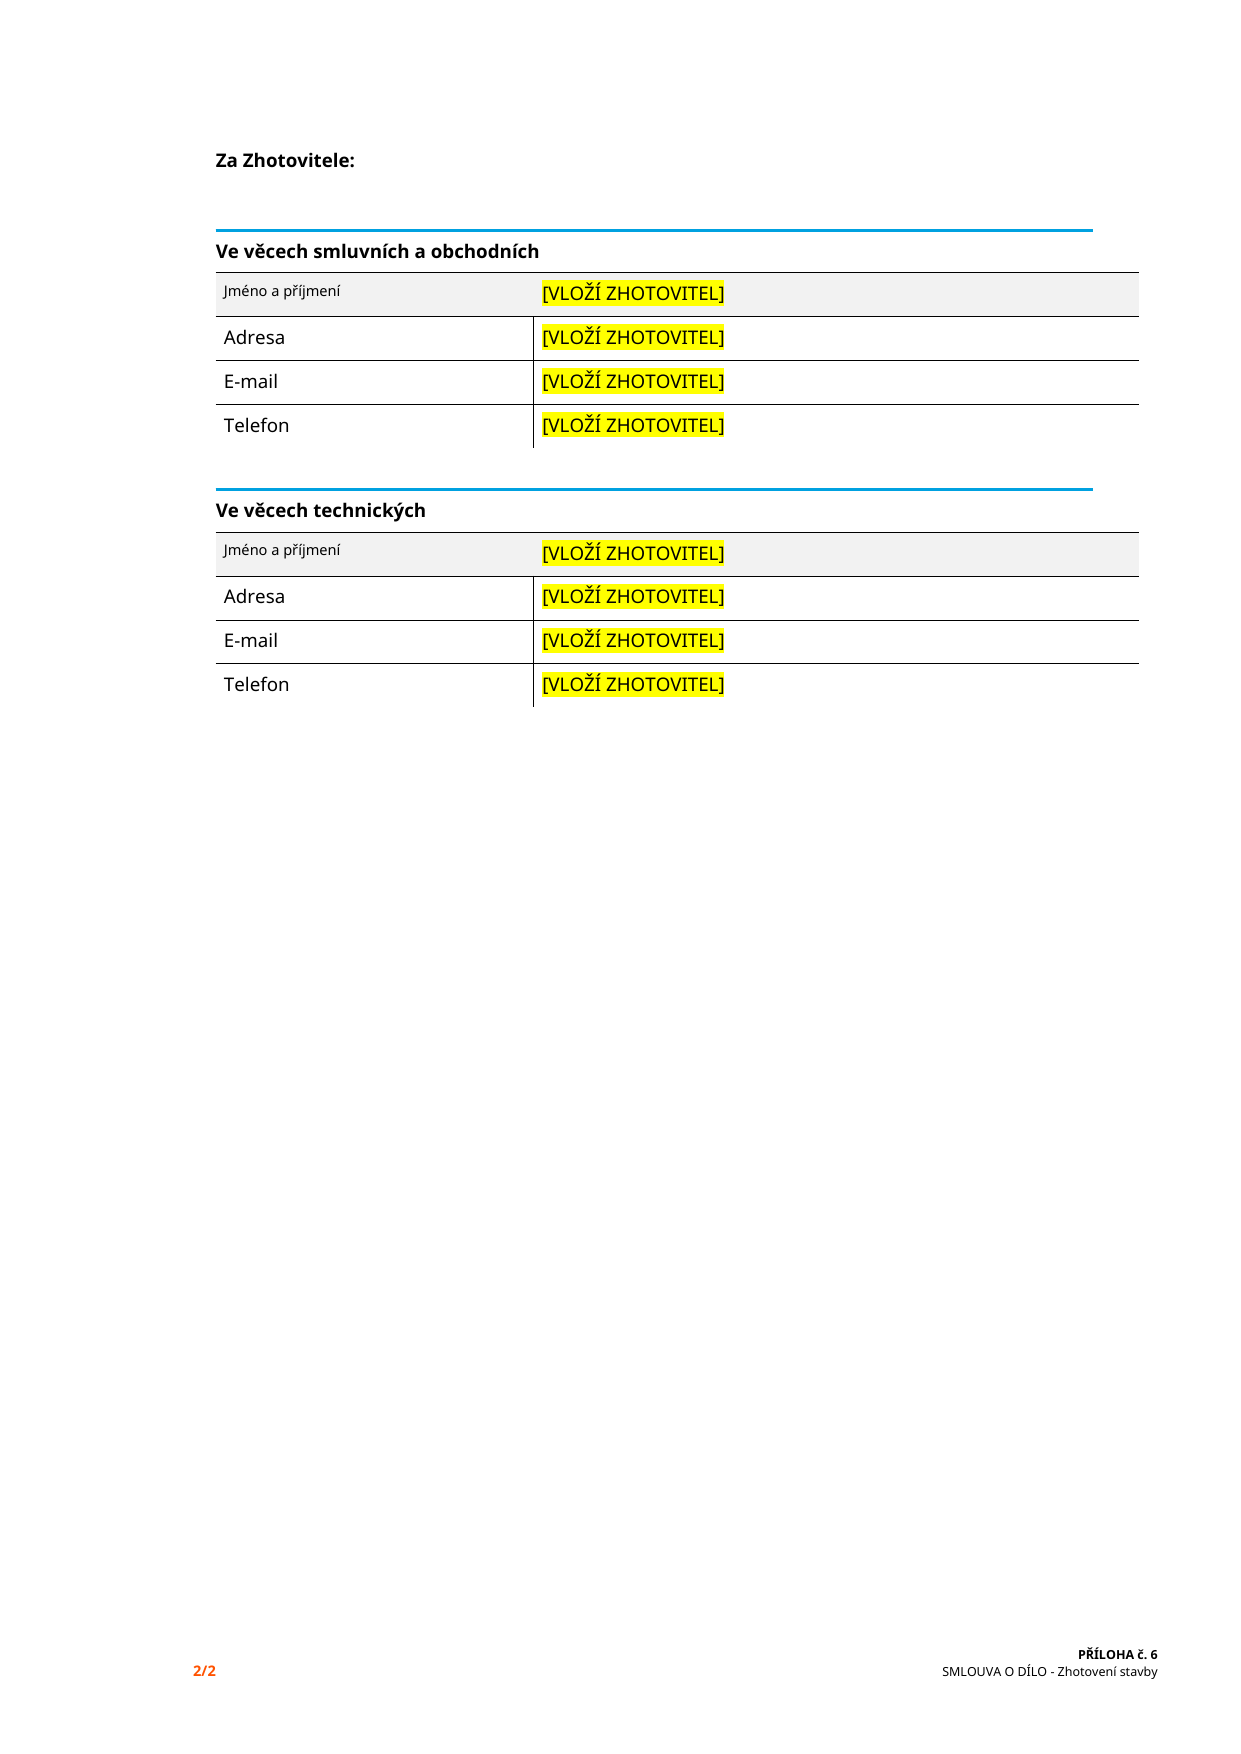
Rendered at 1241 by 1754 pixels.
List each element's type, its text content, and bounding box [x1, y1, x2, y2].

table_cell [VLOŽÍ ZHOTOVITEL] [534, 664, 1139, 707]
table_header [VLOŽÍ ZHOTOVITEL] [534, 273, 1139, 316]
table_cell Adresa [216, 317, 533, 360]
table_cell E-mail [216, 361, 533, 404]
table_header [VLOŽÍ ZHOTOVITEL] [534, 533, 1139, 576]
table_cell Adresa [216, 577, 533, 619]
table_header Jméno a příjmení [216, 273, 534, 316]
table_cell [VLOŽÍ ZHOTOVITEL] [534, 361, 1139, 404]
text Za Zhotovitele: [216, 147, 1093, 173]
text Ve věcech smluvních a obchodních [216, 232, 1093, 263]
table_cell Telefon [216, 405, 533, 448]
table_cell Telefon [216, 664, 533, 707]
table_header Jméno a příjmení [216, 533, 534, 576]
table_cell [VLOŽÍ ZHOTOVITEL] [534, 621, 1139, 663]
table_cell [VLOŽÍ ZHOTOVITEL] [534, 405, 1139, 448]
table_cell [VLOŽÍ ZHOTOVITEL] [534, 577, 1139, 619]
table_cell [VLOŽÍ ZHOTOVITEL] [534, 317, 1139, 360]
table_cell E-mail [216, 621, 533, 663]
text Ve věcech technických [216, 491, 1093, 523]
